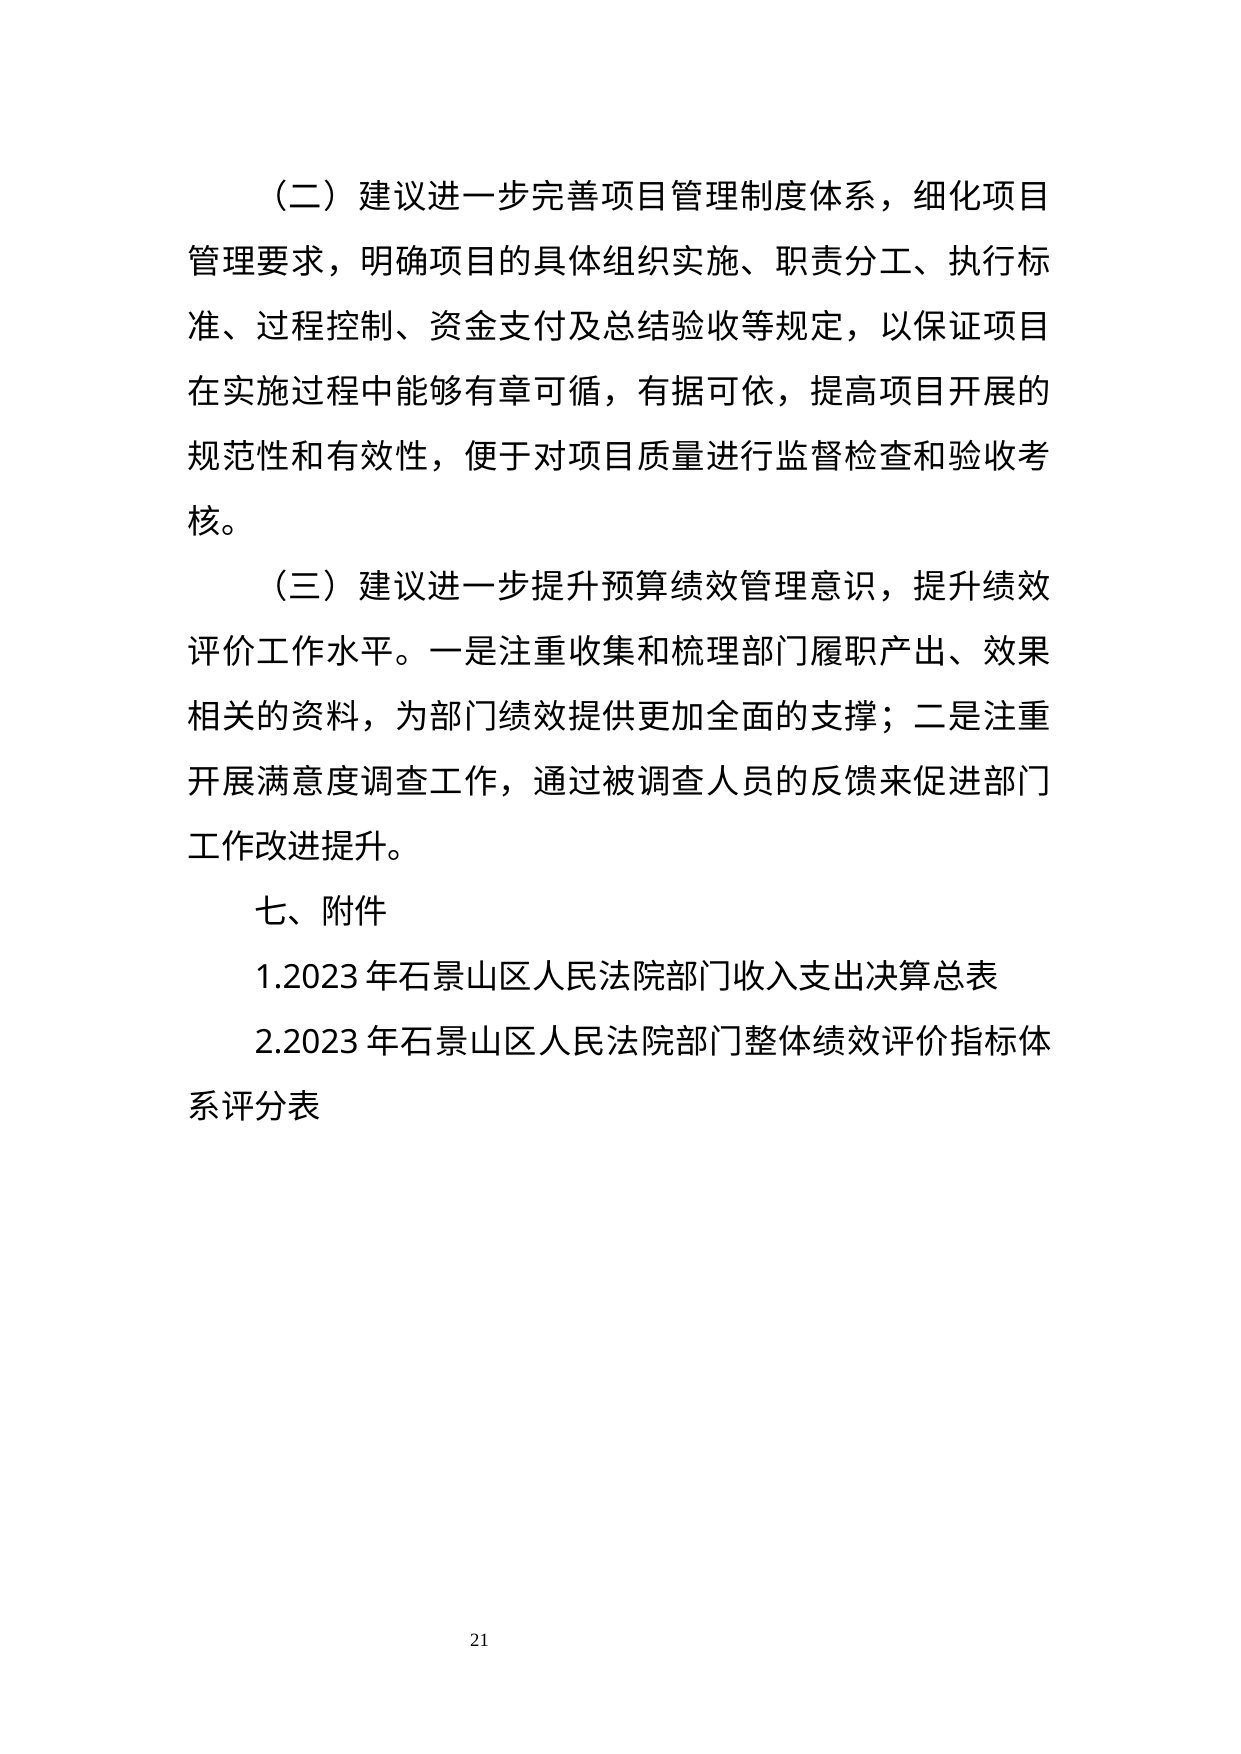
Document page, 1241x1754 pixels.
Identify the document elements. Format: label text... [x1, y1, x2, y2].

text 2.2023年石景山区人民法院部门整体绩效评价指标体系评分表 [187, 1007, 1053, 1137]
text （二）建议进一步完善项目管理制度体系，细化项目管理要求，明确项目的具体组织实施、职责分工、执行标准、过程控制、资金支付及总结验收等规定，以保证项目在实施过程中能够有章可循，有据可依，提高项目开展的规范性和有效性，便于对项目质量进行监督检查和验收考核。 [187, 162, 1053, 552]
text 1.2023年石景山区人民法院部门收入支出决算总表 [187, 942, 1053, 1007]
text （三）建议进一步提升预算绩效管理意识，提升绩效评价工作水平。一是注重收集和梳理部门履职产出、效果相关的资料，为部门绩效提供更加全面的支撑；二是注重开展满意度调查工作，通过被调查人员的反馈来促进部门工作改进提升。 [187, 552, 1053, 877]
text 七、附件 [187, 877, 1053, 942]
